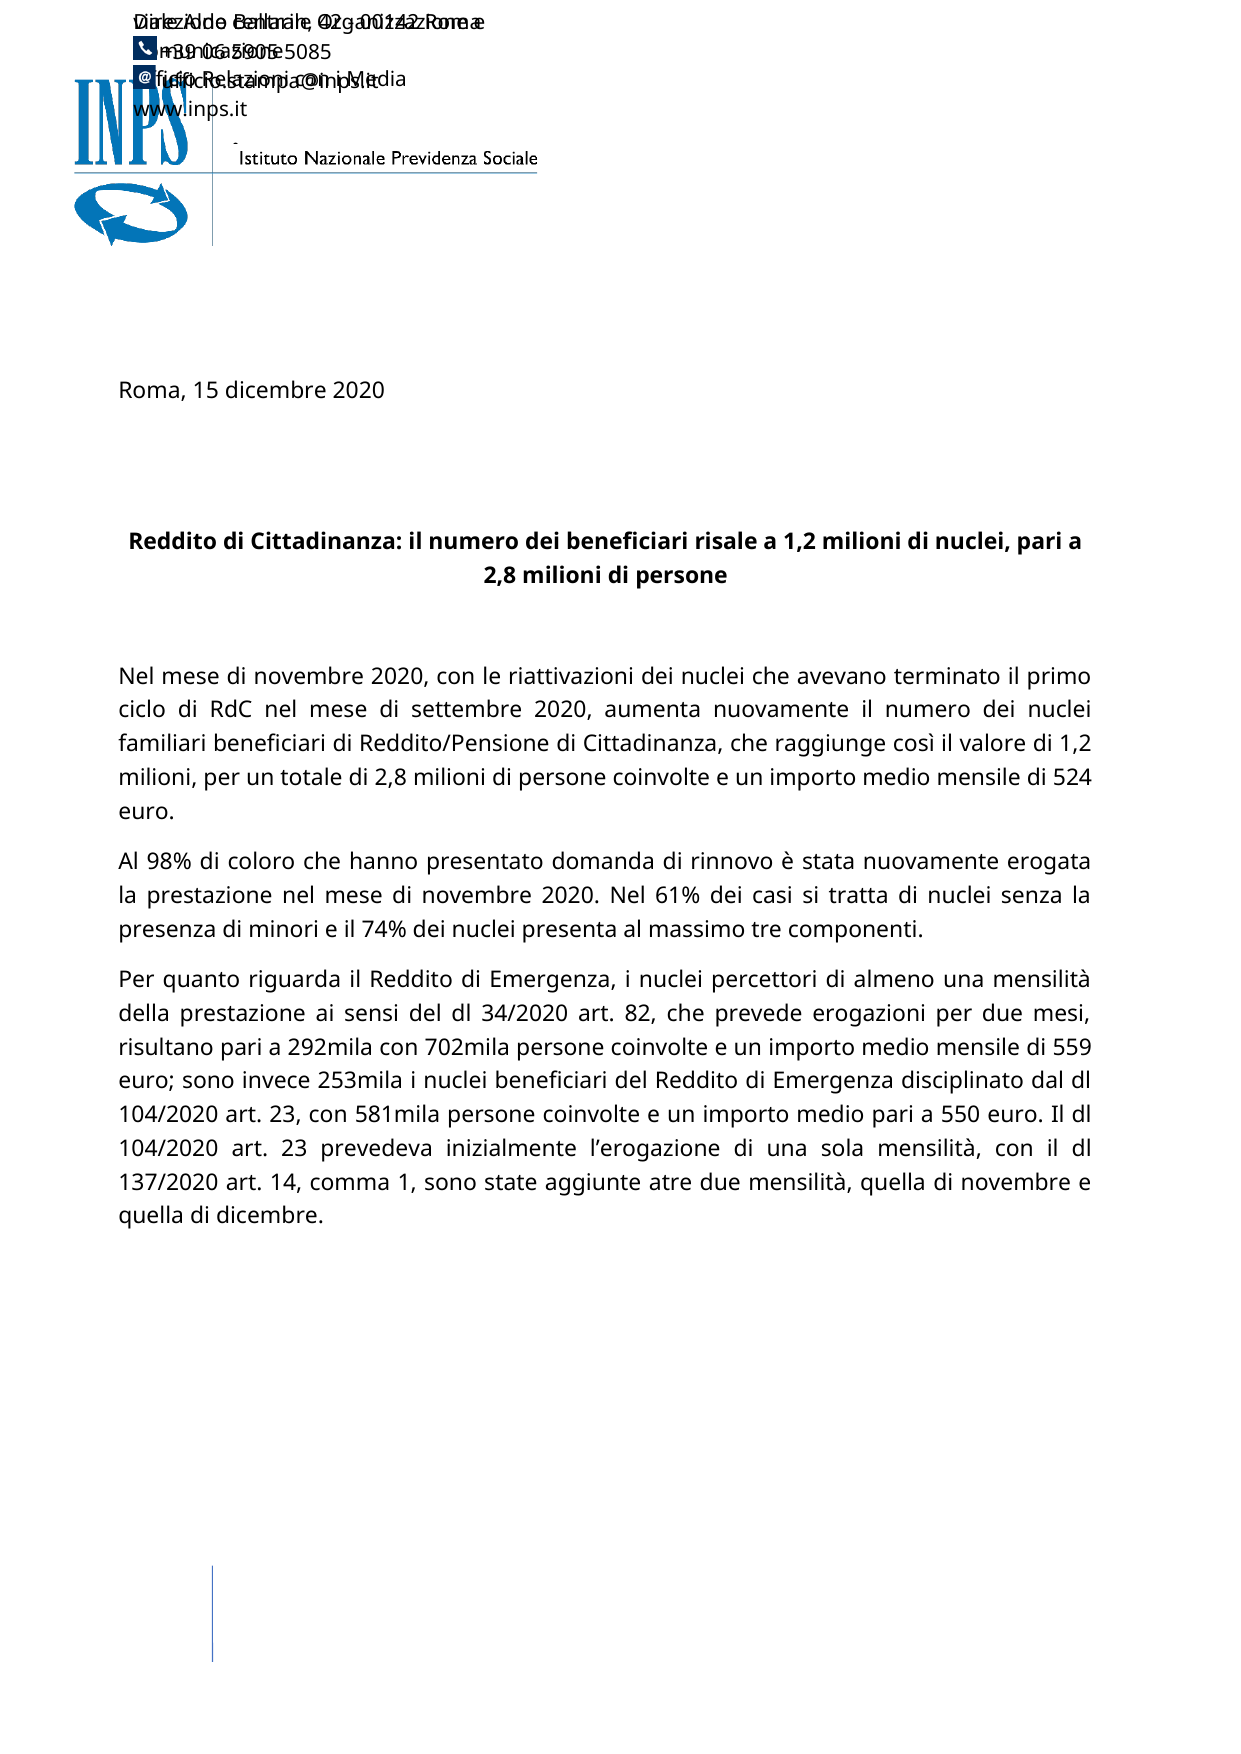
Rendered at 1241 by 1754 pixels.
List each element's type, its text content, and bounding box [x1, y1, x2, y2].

picture [74, 65, 538, 246]
text Al 98% di coloro che hanno presentato domanda di rinnovo è stata nuovamente erogata la prestazione nel mese di novembre 2020. Nel 61% dei casi si tratta di nuclei senza la presenza di minori e il 74% dei nuclei presenta al massimo tre componenti. [118, 845, 1093, 944]
picture [380, 78, 386, 85]
picture [212, 78, 218, 87]
picture [133, 36, 157, 60]
text Reddito di Cittadinanza: il numero dei beneficiari risale a 1,2 milioni di nuclei, pari a 2,8 milioni di persone [118, 525, 1093, 590]
text Per quanto riguarda il Reddito di Emergenza, i nuclei percettori di almeno una mensilità della prestazione ai sensi del dl 34/2020 art. 82, che prevede erogazioni per due mesi, risultano pari a 292mila con 702mila persone coinvolte e un importo medio mensile di 559 euro; sono invece 253mila i nuclei beneficiari del Reddito di Emergenza disciplinato dal dl 104/2020 art. 23, con 581mila persone coinvolte e un importo medio pari a 550 euro. Il dl 104/2020 art. 23 prevedeva inizialmente l’erogazione di una sola mensilità, con il dl 137/2020 art. 14, comma 1, sono state aggiunte atre due mensilità, quella di novembre e quella di dicembre. [118, 963, 1093, 1230]
text Roma, 15 dicembre 2020 [118, 374, 1093, 405]
text Nel mese di novembre 2020, con le riattivazioni dei nuclei che avevano terminato il primo ciclo di RdC nel mese di settembre 2020, aumenta nuovamente il numero dei nuclei familiari beneficiari di Reddito/Pensione di Cittadinanza, che raggiunge così il valore di 1,2 milioni, per un totale di 2,8 milioni di persone coinvolte e un importo medio mensile di 524 euro. [118, 659, 1093, 826]
